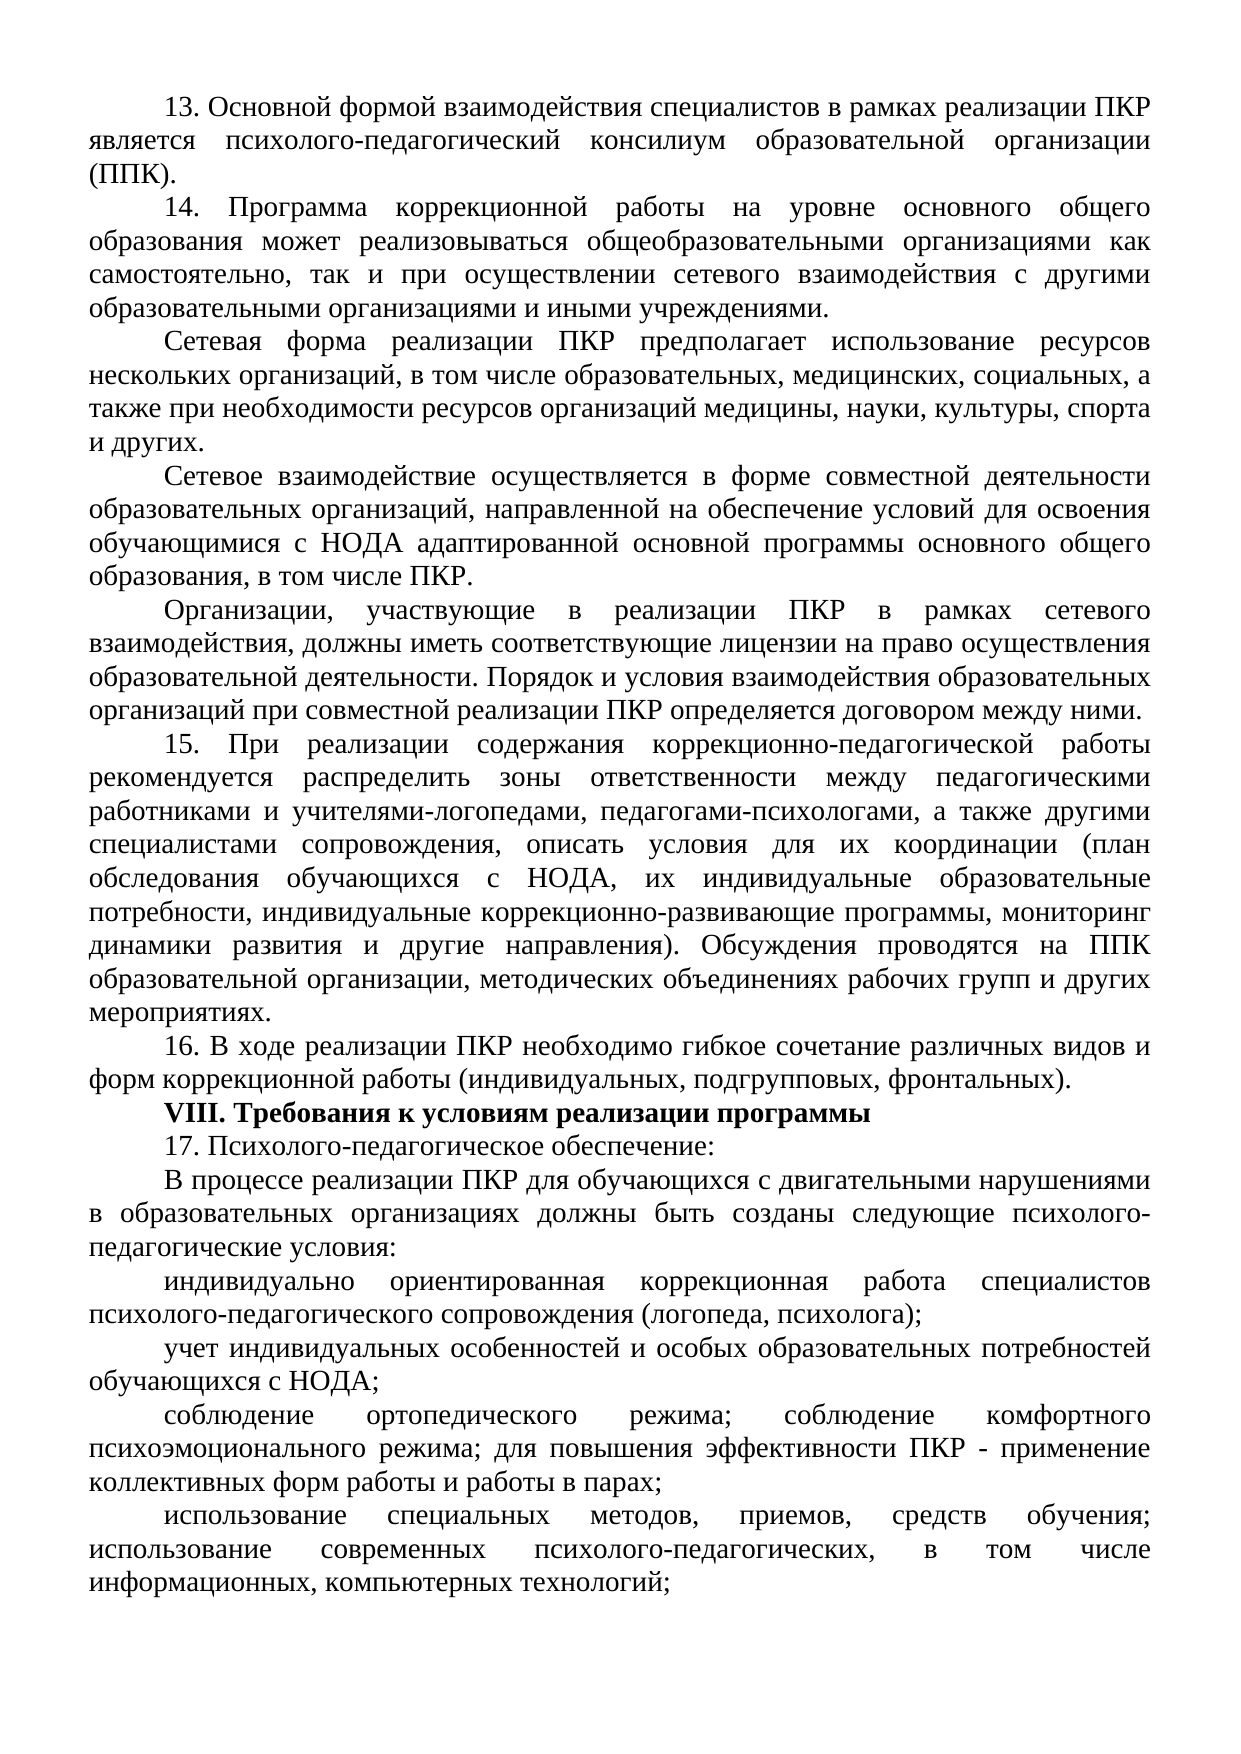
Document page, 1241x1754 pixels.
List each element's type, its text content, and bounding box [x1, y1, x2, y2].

text 13. Основной формой взаимодействия специалистов в рамках реализации ПКР является психолого-педагогический консилиум образовательной организации (ППК). [88, 89, 1152, 189]
text Сетевое взаимодействие осуществляется в форме совместной деятельности образовательных организаций, направленной на обеспечение условий для освоения обучающимися с НОДА адаптированной основной программы основного общего образования, в том числе ПКР. [88, 458, 1152, 592]
text индивидуально ориентированная коррекционная работа специалистов психолого-педагогического сопровождения (логопеда, психолога); [88, 1263, 1152, 1330]
text Сетевая форма реализации ПКР предполагает использование ресурсов нескольких организаций, в том числе образовательных, медицинских, социальных, а также при необходимости ресурсов организаций медицины, науки, культуры, спорта и других. [88, 323, 1152, 458]
text VIII. Требования к условиям реализации программы [88, 1095, 1152, 1128]
text 14. Программа коррекционной работы на уровне основного общего образования может реализовываться общеобразовательными организациями как самостоятельно, так и при осуществлении сетевого взаимодействия с другими образовательными организациями и иными учреждениями. [88, 189, 1152, 323]
text учет индивидуальных особенностей и особых образовательных потребностей обучающихся с НОДА; [88, 1330, 1152, 1397]
text Организации, участвующие в реализации ПКР в рамках сетевого взаимодействия, должны иметь соответствующие лицензии на право осуществления образовательной деятельности. Порядок и условия взаимодействия образовательных организаций при совместной реализации ПКР определяется договором между ними. [88, 592, 1152, 726]
text 15. При реализации содержания коррекционно-педагогической работы рекомендуется распределить зоны ответственности между педагогическими работниками и учителями-логопедами, педагогами-психологами, а также другими специалистами сопровождения, описать условия для их координации (план обследования обучающихся с НОДА, их индивидуальные образовательные потребности, индивидуальные коррекционно-развивающие программы, мониторинг динамики развития и другие направления). Обсуждения проводятся на ППК образовательной организации, методических объединениях рабочих групп и других мероприятиях. [88, 726, 1152, 1028]
text 17. Психолого-педагогическое обеспечение: [88, 1128, 1152, 1162]
text соблюдение ортопедического режима; соблюдение комфортного психоэмоционального режима; для повышения эффективности ПКР - применение коллективных форм работы и работы в парах; [88, 1397, 1152, 1497]
text 16. В ходе реализации ПКР необходимо гибкое сочетание различных видов и форм коррекционной работы (индивидуальных, подгрупповых, фронтальных). [88, 1028, 1152, 1095]
text В процессе реализации ПКР для обучающихся с двигательными нарушениями в образовательных организациях должны быть созданы следующие психолого-педагогические условия: [88, 1162, 1152, 1263]
text использование специальных методов, приемов, средств обучения; использование современных психолого-педагогических, в том числе информационных, компьютерных технологий; [88, 1497, 1152, 1598]
